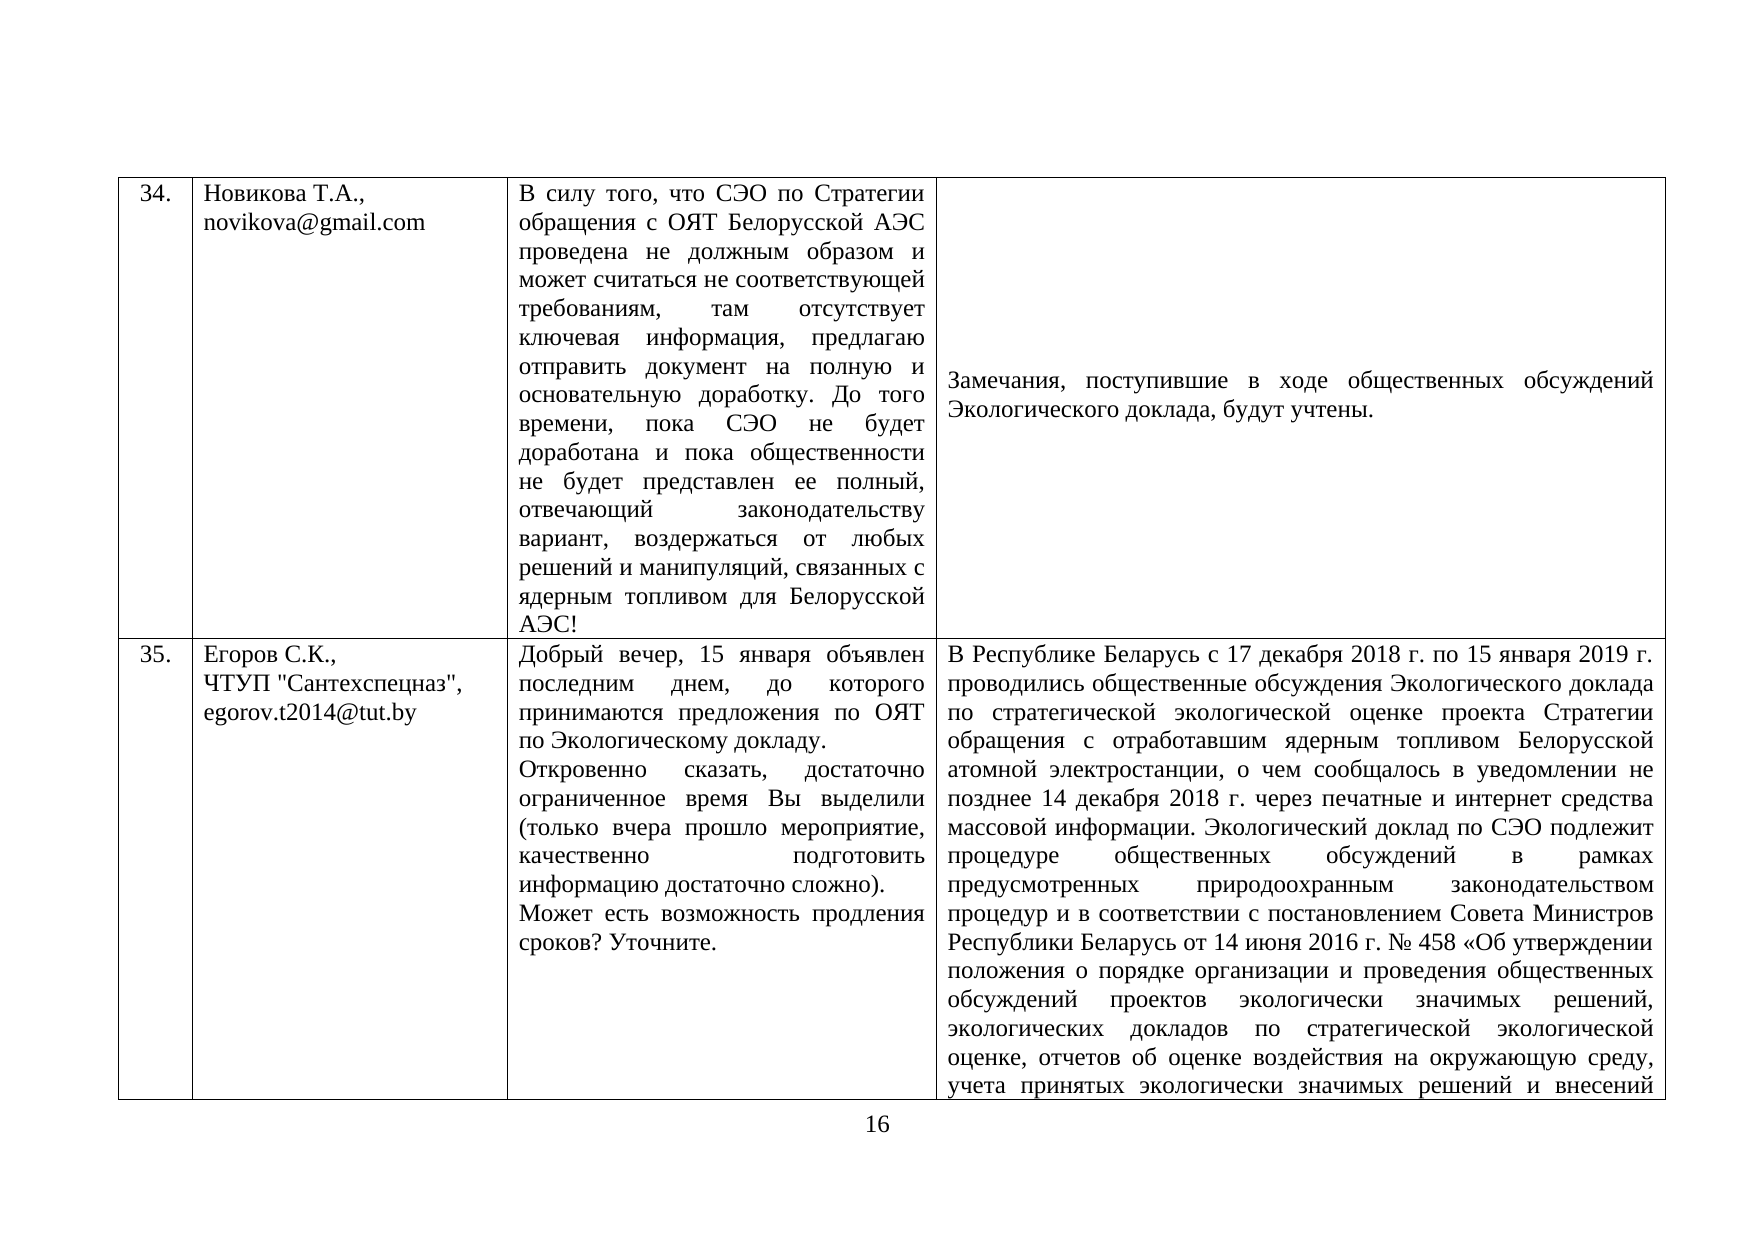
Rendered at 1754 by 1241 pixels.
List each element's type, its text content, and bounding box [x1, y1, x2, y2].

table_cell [193, 178, 507, 638]
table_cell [508, 639, 936, 1099]
table_cell 35. [119, 639, 192, 1099]
table_cell 34. [119, 178, 192, 638]
table_cell Замечания, поступившие в ходе общественных обсуждений Экологического доклада, будут учтены. [937, 178, 1665, 638]
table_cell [193, 639, 507, 1099]
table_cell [937, 639, 1665, 1099]
table_cell В силу того, что СЭО по Стратегии обращения с ОЯТ Белорусской АЭС проведена не должным образом и может считаться не соответствующей требованиям, там отсутствует ключевая информация, предлагаю отправить документ на полную и основательную доработку. До того времени, пока СЭО не будет доработана и пока общественности не будет представлен ее полный, отвечающий законодательству вариант, воздержаться от любых решений и манипуляций, связанных с ядерным топливом для Белорусской АЭС! [508, 178, 936, 638]
